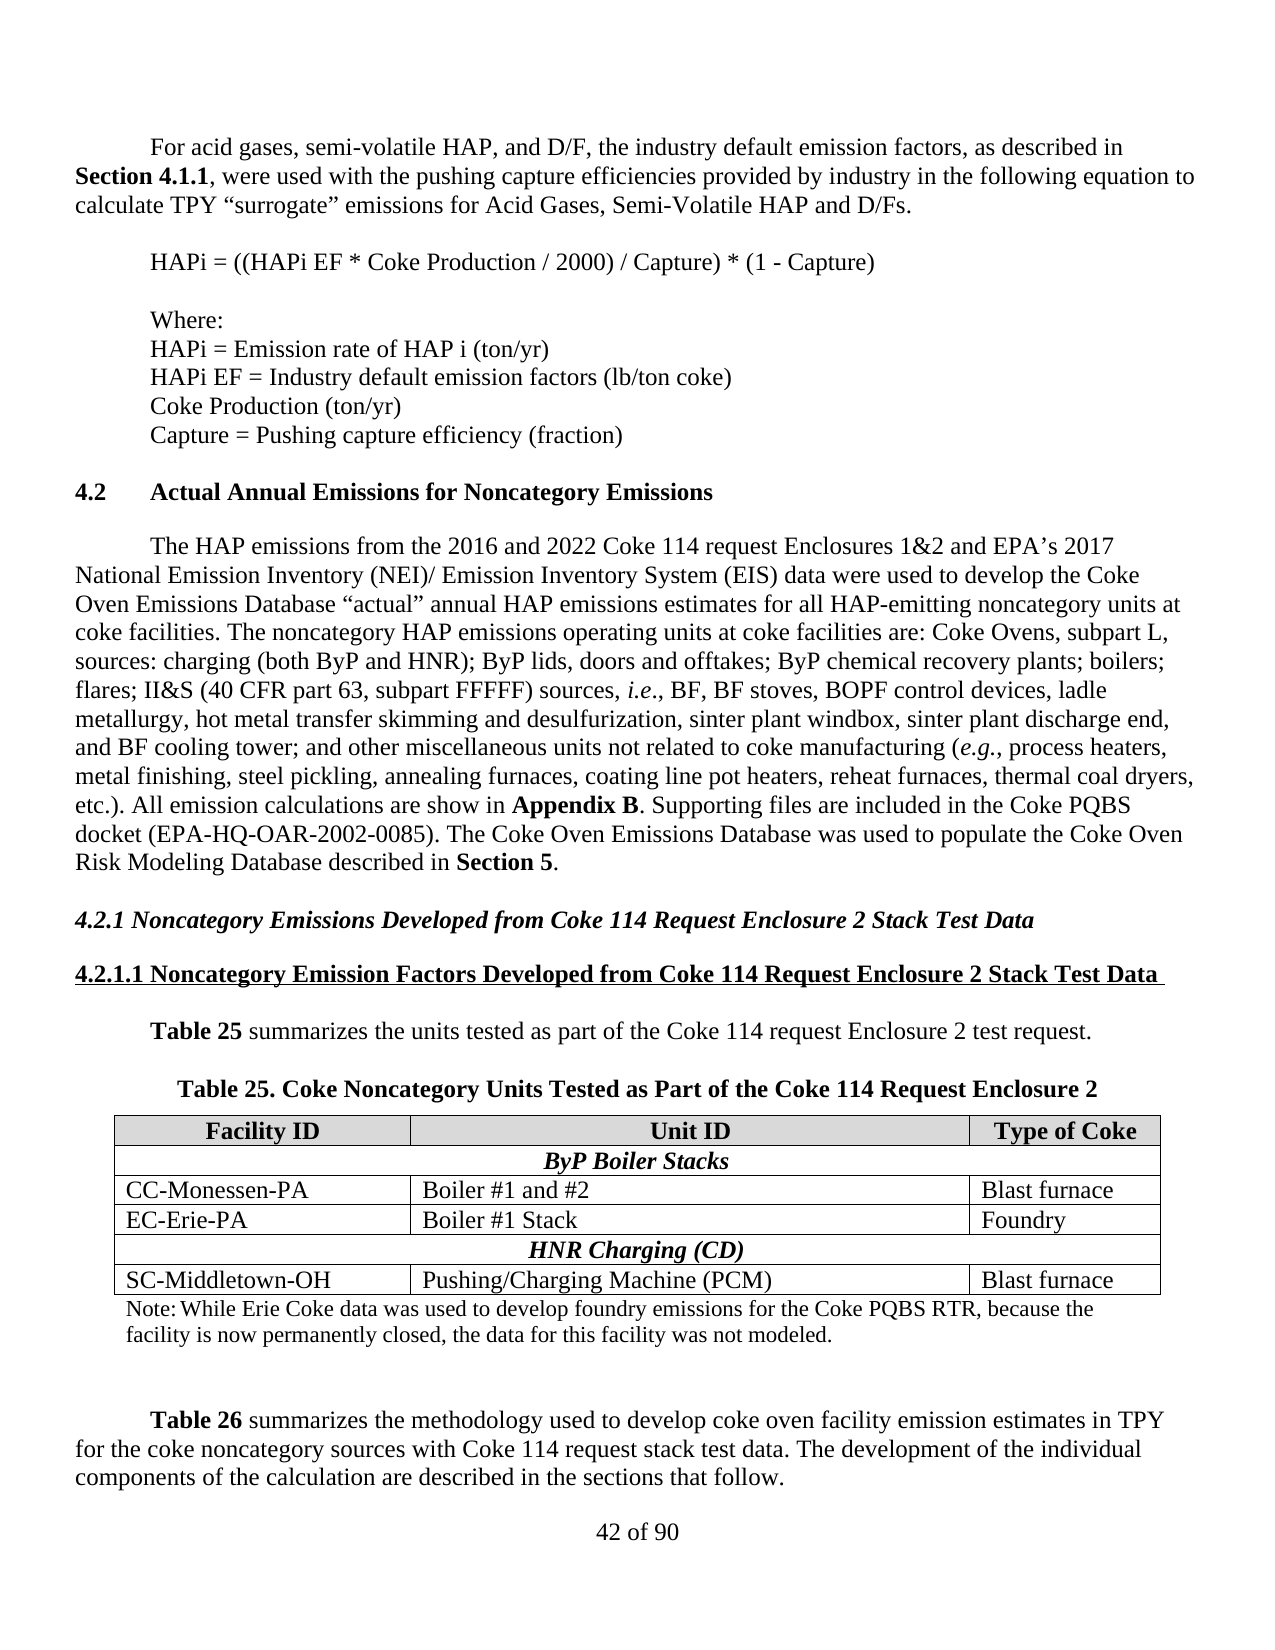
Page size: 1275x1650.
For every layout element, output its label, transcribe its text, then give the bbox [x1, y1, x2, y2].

text The HAP emissions from the 2016 and 2022 Coke 114 request Enclosures 1&2 and EPA’s 2017 National Emission Inventory (NEI)/ Emission Inventory System (EIS) data were used to develop the Coke Oven Emissions Database “actual” annual HAP emissions estimates for all HAP-emitting noncategory units at coke facilities. The noncategory HAP emissions operating units at coke facilities are: Coke Ovens, subpart L, sources: charging (both ByP and HNR); ByP lids, doors and offtakes; ByP chemical recovery plants; boilers; flares; II&S (40 CFR part 63, subpart FFFFF) sources, i.e., BF, BF stoves, BOPF control devices, ladle metallurgy, hot metal transfer skimming and desulfurization, sinter plant windbox, sinter plant discharge end, and BF cooling tower; and other miscellaneous units not related to coke manufacturing (e.g., process heaters, metal finishing, steel pickling, annealing furnaces, coating line pot heaters, reheat furnaces, thermal coal dryers, etc.). All emission calculations are show in Appendix B. Supporting files are included in the Coke PQBS docket (EPA-HQ-OAR-2002-0085). The Coke Oven Emissions Database was used to populate the Coke Oven Risk Modeling Database described in Section 5. [75, 531, 1200, 876]
text Table 25 summarizes the units tested as part of the Coke 114 request Enclosure 2 test request. [75, 1016, 1200, 1045]
table_cell Boiler #1 Stack [411, 1205, 969, 1234]
table_header Type of Coke [970, 1116, 1160, 1145]
table_cell Foundry [970, 1205, 1160, 1234]
table_cell EC-Erie-PA [115, 1205, 410, 1234]
text HAPi = Emission rate of HAP i (ton/yr) [75, 334, 1200, 362]
text Table 26 summarizes the methodology used to develop coke oven facility emission estimates in TPY for the coke noncategory sources with Coke 114 request stack test data. The development of the individual components of the calculation are described in the sections that follow. [75, 1405, 1200, 1491]
text Coke Production (ton/yr) [75, 391, 1200, 420]
text HAPi EF = Industry default emission factors (lb/ton coke) [75, 362, 1200, 391]
subtitle 4.2.1.1 Noncategory Emission Factors Developed from Coke 114 Request Enclosure 2 Stack Test Data [75, 959, 1200, 987]
table_header Unit ID [411, 1116, 969, 1145]
table_cell ByP Boiler Stacks [115, 1146, 1160, 1174]
table_cell Blast furnace [970, 1176, 1160, 1204]
text Capture = Pushing capture efficiency (fraction) [75, 420, 1200, 449]
subtitle 4.2 Actual Annual Emissions for Noncategory Emissions [75, 477, 1200, 506]
table_cell Blast furnace [970, 1265, 1160, 1294]
table_cell Note: While Erie Coke data was used to develop foundry emissions for the Coke PQBS RTR, because the facility is now permanently closed, the data for this facility was not modeled. [114, 1295, 1161, 1347]
text For acid gases, semi-volatile HAP, and D/F, the industry default emission factors, as described in Section 4.1.1, were used with the pushing capture efficiencies provided by industry in the following equation to calculate TPY “surrogate” emissions for Acid Gases, Semi-Volatile HAP and D/Fs. [75, 132, 1200, 219]
subtitle 4.2.1 Noncategory Emissions Developed from Coke 114 Request Enclosure 2 Stack Test Data [75, 905, 1200, 934]
text Where: [75, 305, 1200, 334]
table_cell Pushing/Charging Machine (PCM) [411, 1265, 969, 1294]
text Table 25. Coke Noncategory Units Tested as Part of the Coke 114 Request Enclosure 2 [75, 1074, 1200, 1102]
table_cell CC-Monessen-PA [115, 1176, 410, 1204]
table_cell HNR Charging (CD) [115, 1235, 1160, 1264]
text HAPi = ((HAPi EF * Coke Production / 2000) / Capture) * (1 - Capture) [75, 247, 1200, 276]
table_cell SC-Middletown-OH [115, 1265, 410, 1294]
table_cell Boiler #1 and #2 [411, 1176, 969, 1204]
table_header Facility ID [115, 1116, 410, 1145]
